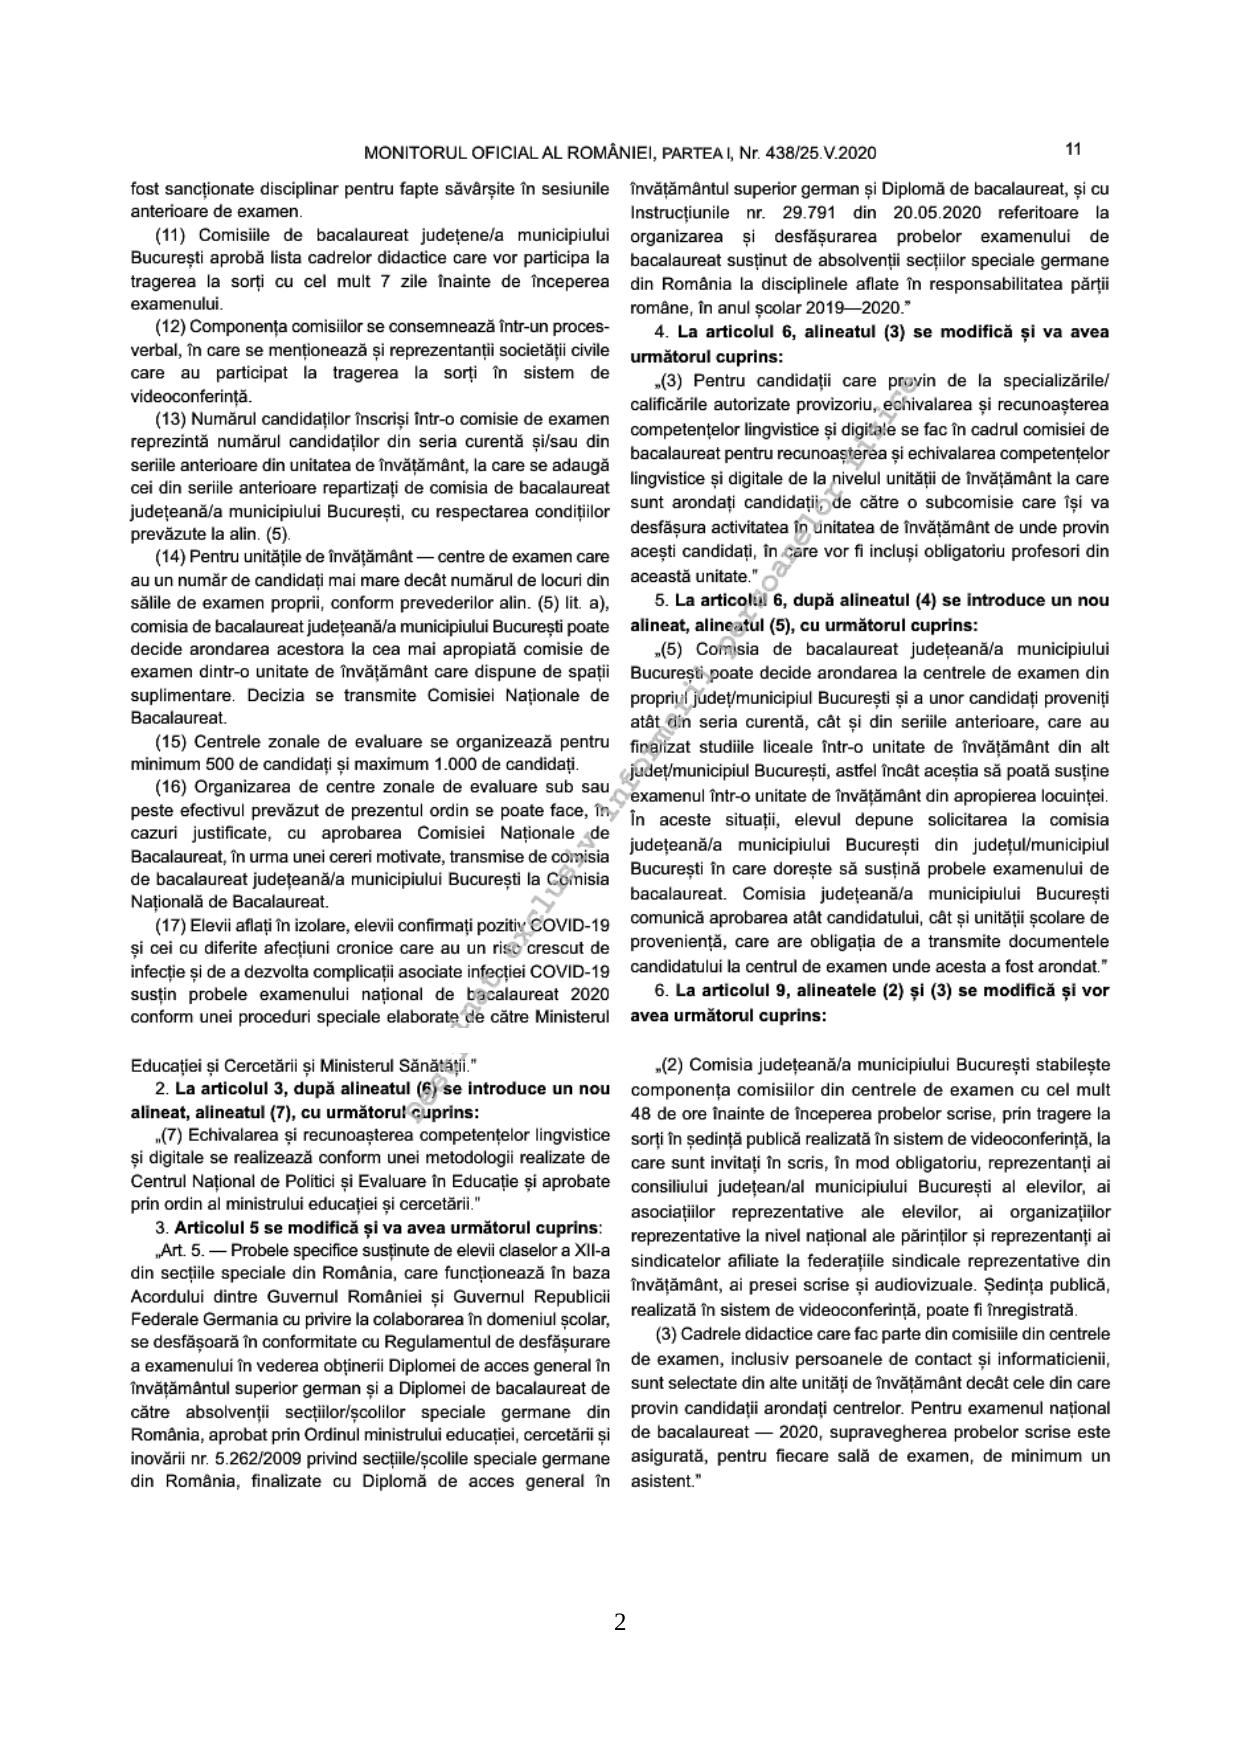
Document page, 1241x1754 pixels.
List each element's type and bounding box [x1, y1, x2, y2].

picture [118, 1053, 1122, 1503]
picture [118, 118, 1122, 1028]
